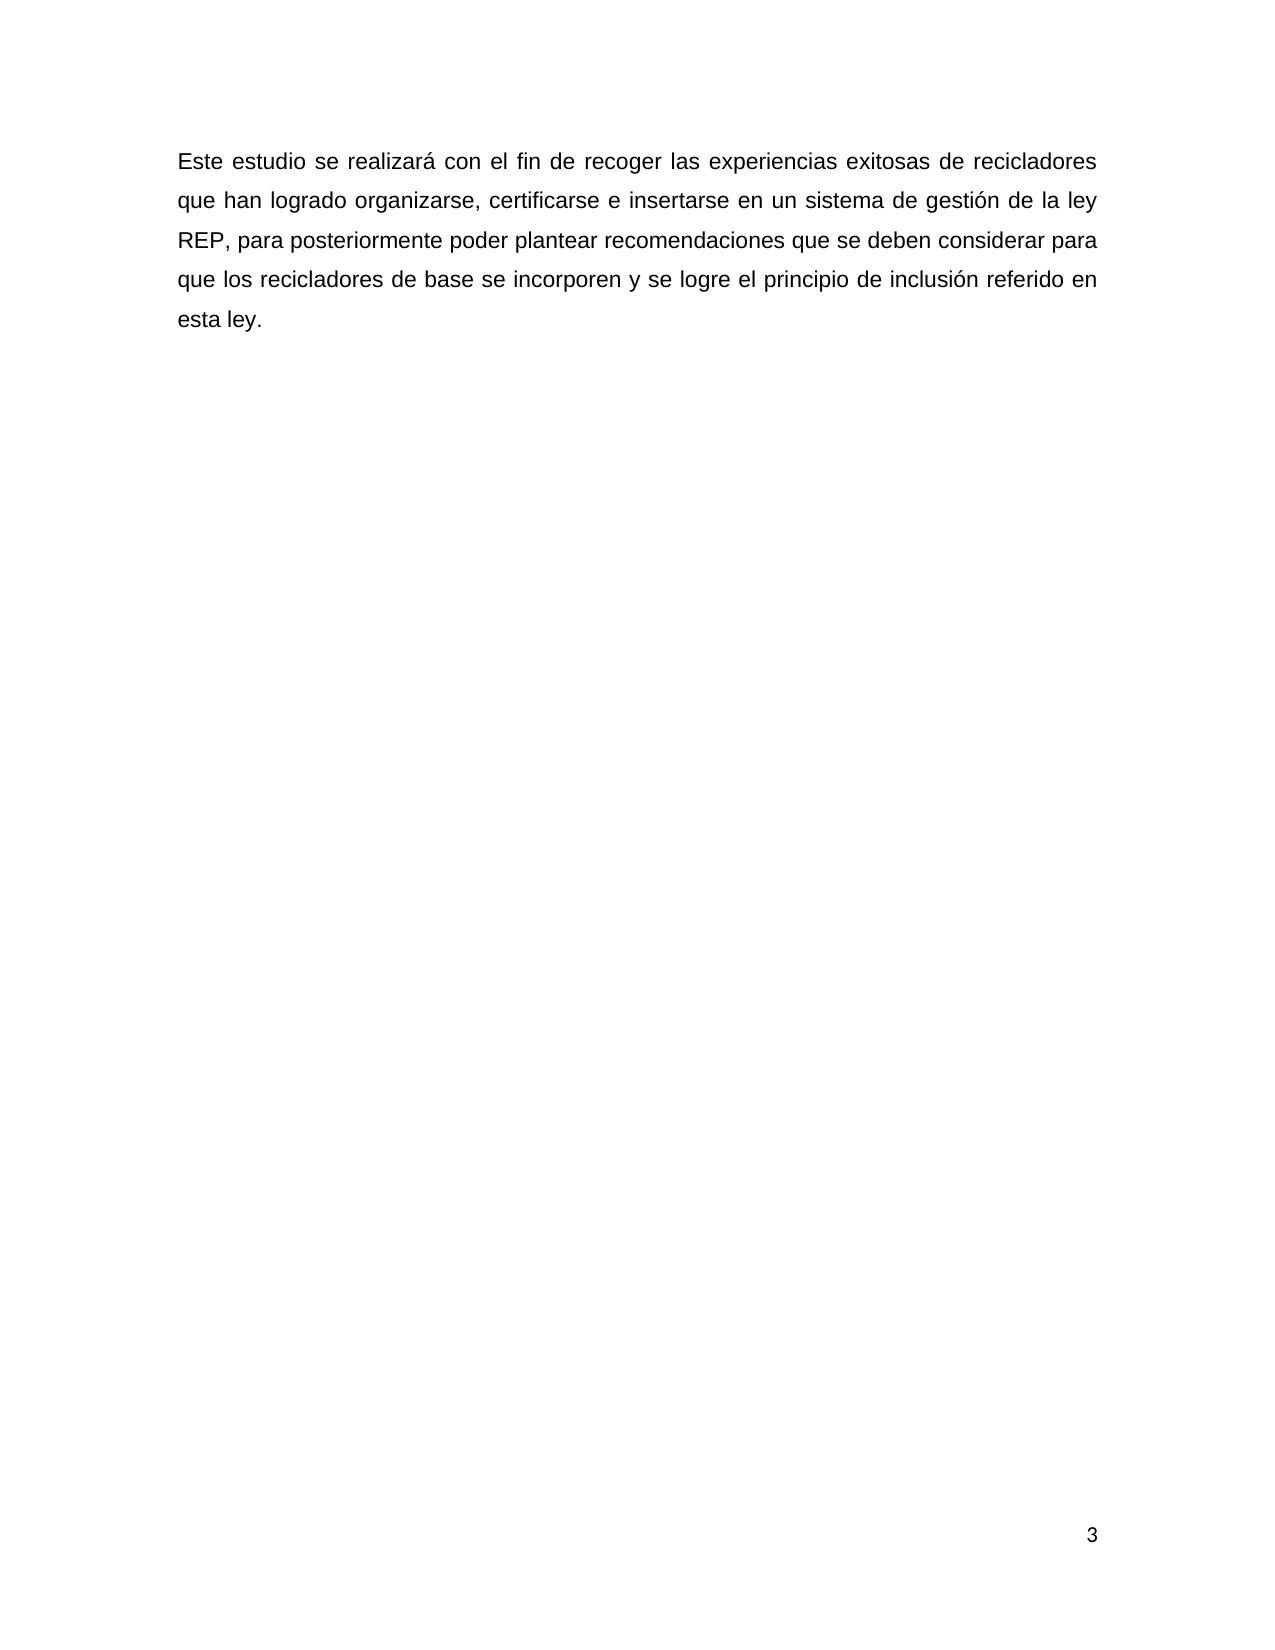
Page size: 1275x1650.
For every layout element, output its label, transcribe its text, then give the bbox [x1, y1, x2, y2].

text Este estudio se realizará con el fin de recoger las experiencias exitosas de recicladores que han logrado organizarse, certificarse e insertarse en un sistema de gestión de la ley REP, para posteriormente poder plantear recomendaciones que se deben considerar para que los recicladores de base se incorporen y se logre el principio de inclusión referido en esta ley. [177, 148, 1098, 332]
